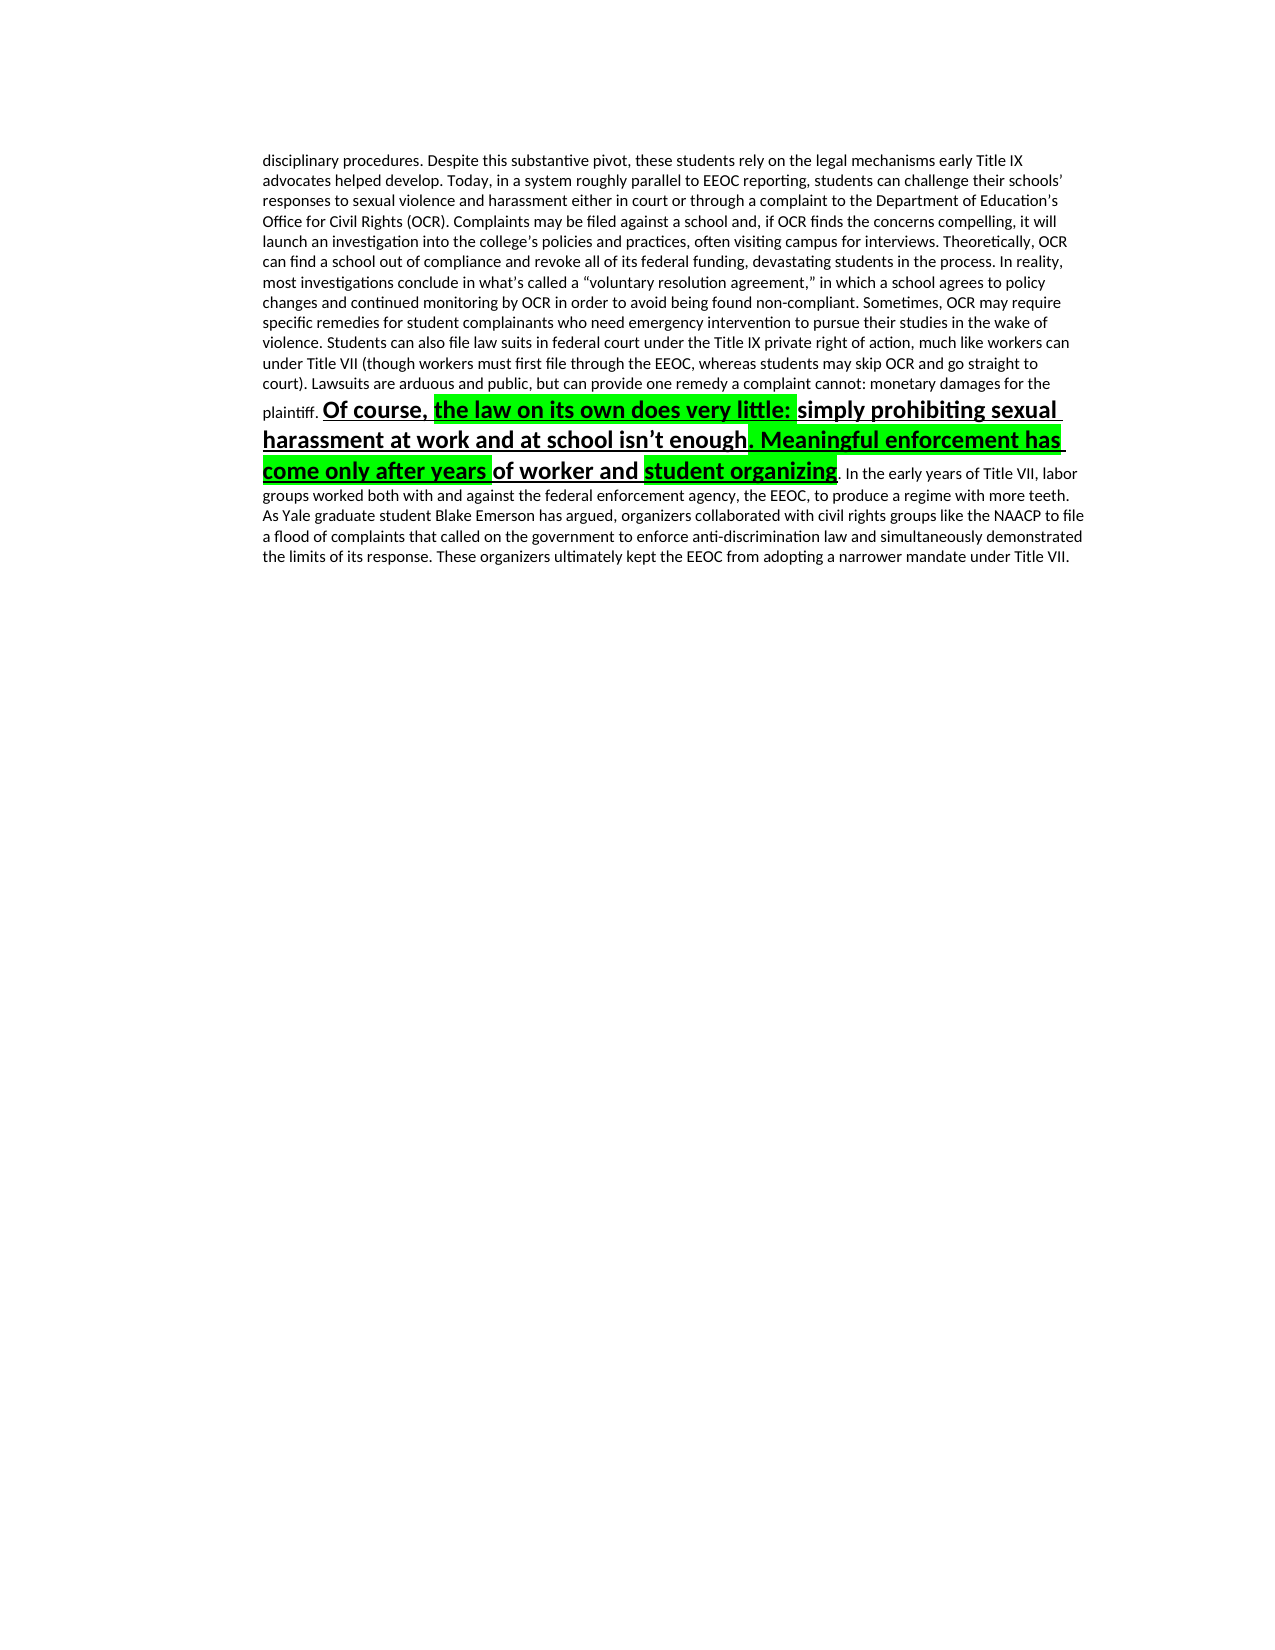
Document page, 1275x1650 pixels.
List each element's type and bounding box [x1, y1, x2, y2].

text [262, 150, 1087, 567]
